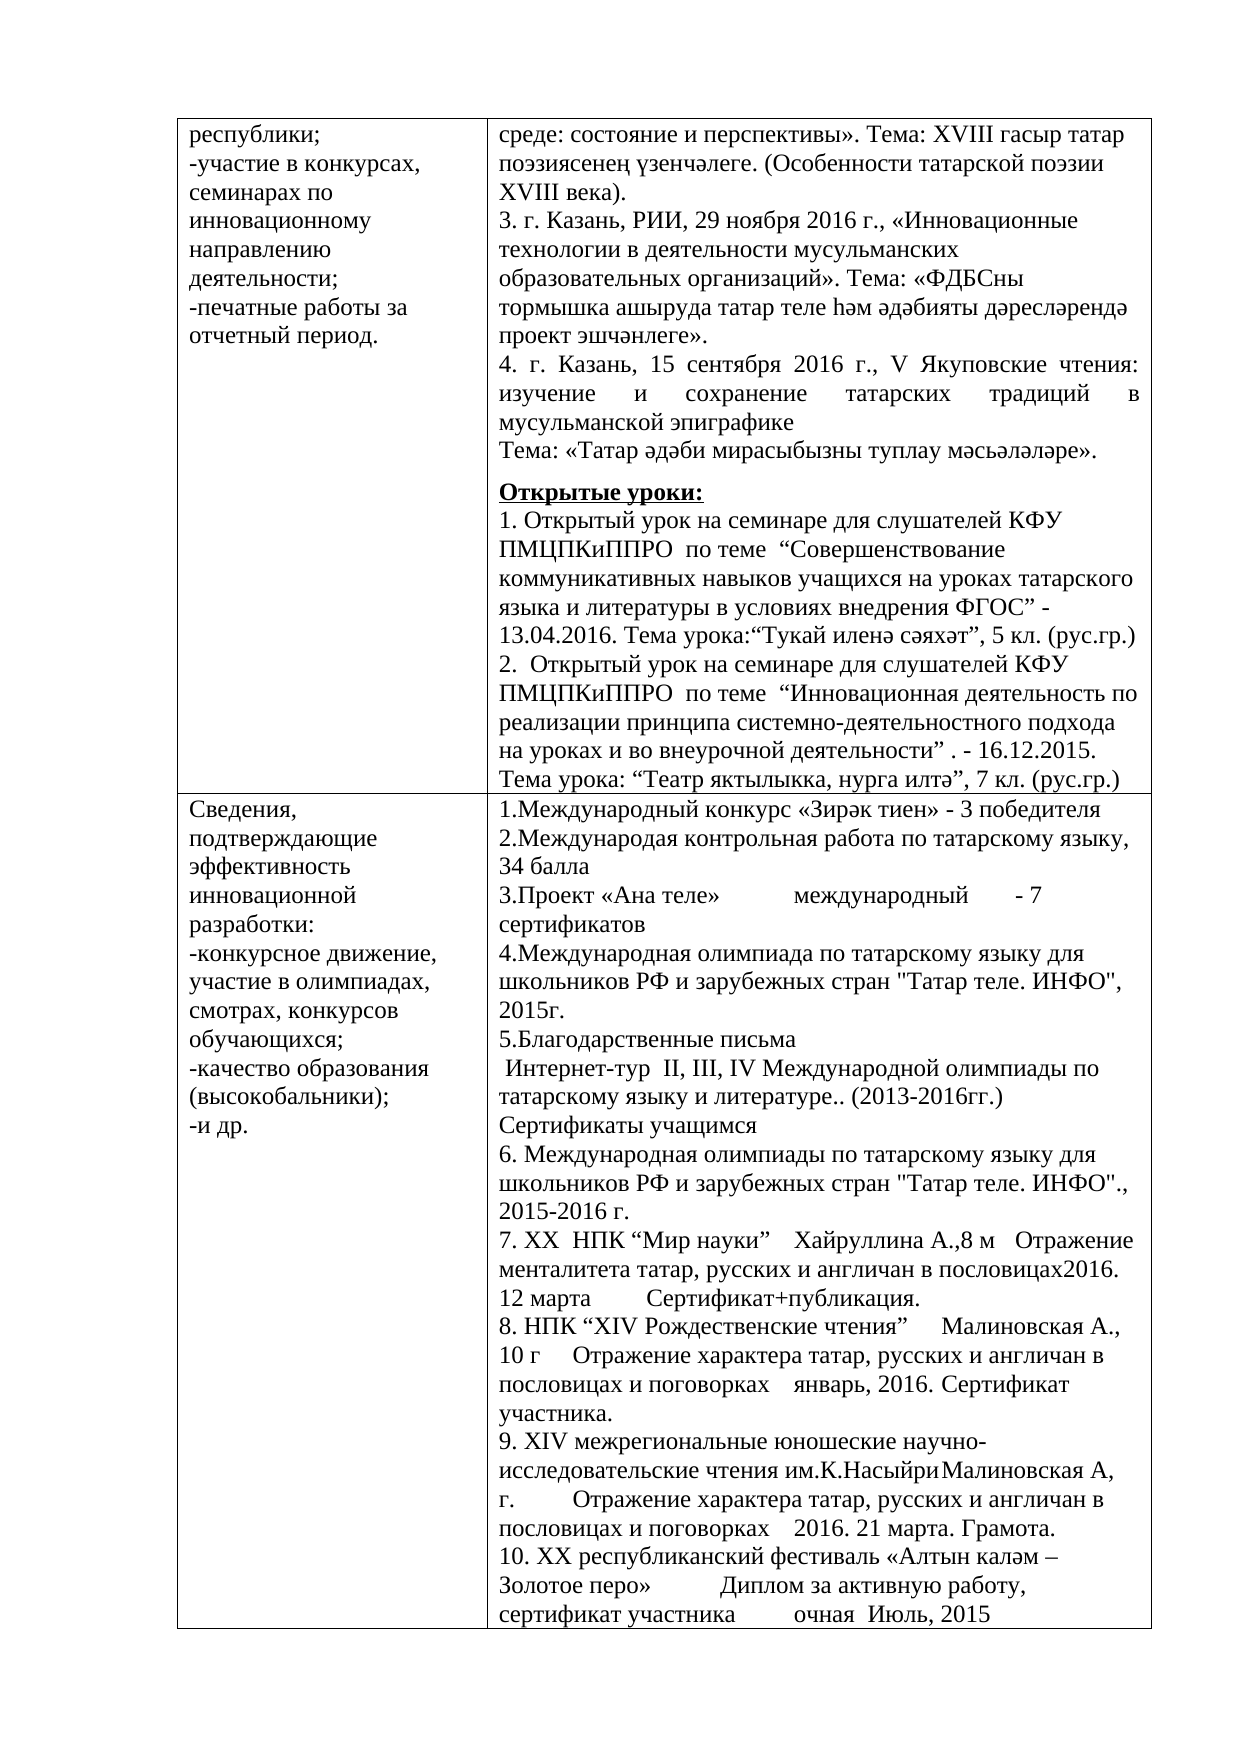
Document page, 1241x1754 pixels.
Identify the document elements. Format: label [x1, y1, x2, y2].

table_cell [488, 119, 1151, 793]
table_cell [488, 794, 1151, 1628]
table_cell [178, 794, 487, 1628]
table_cell [178, 119, 487, 793]
